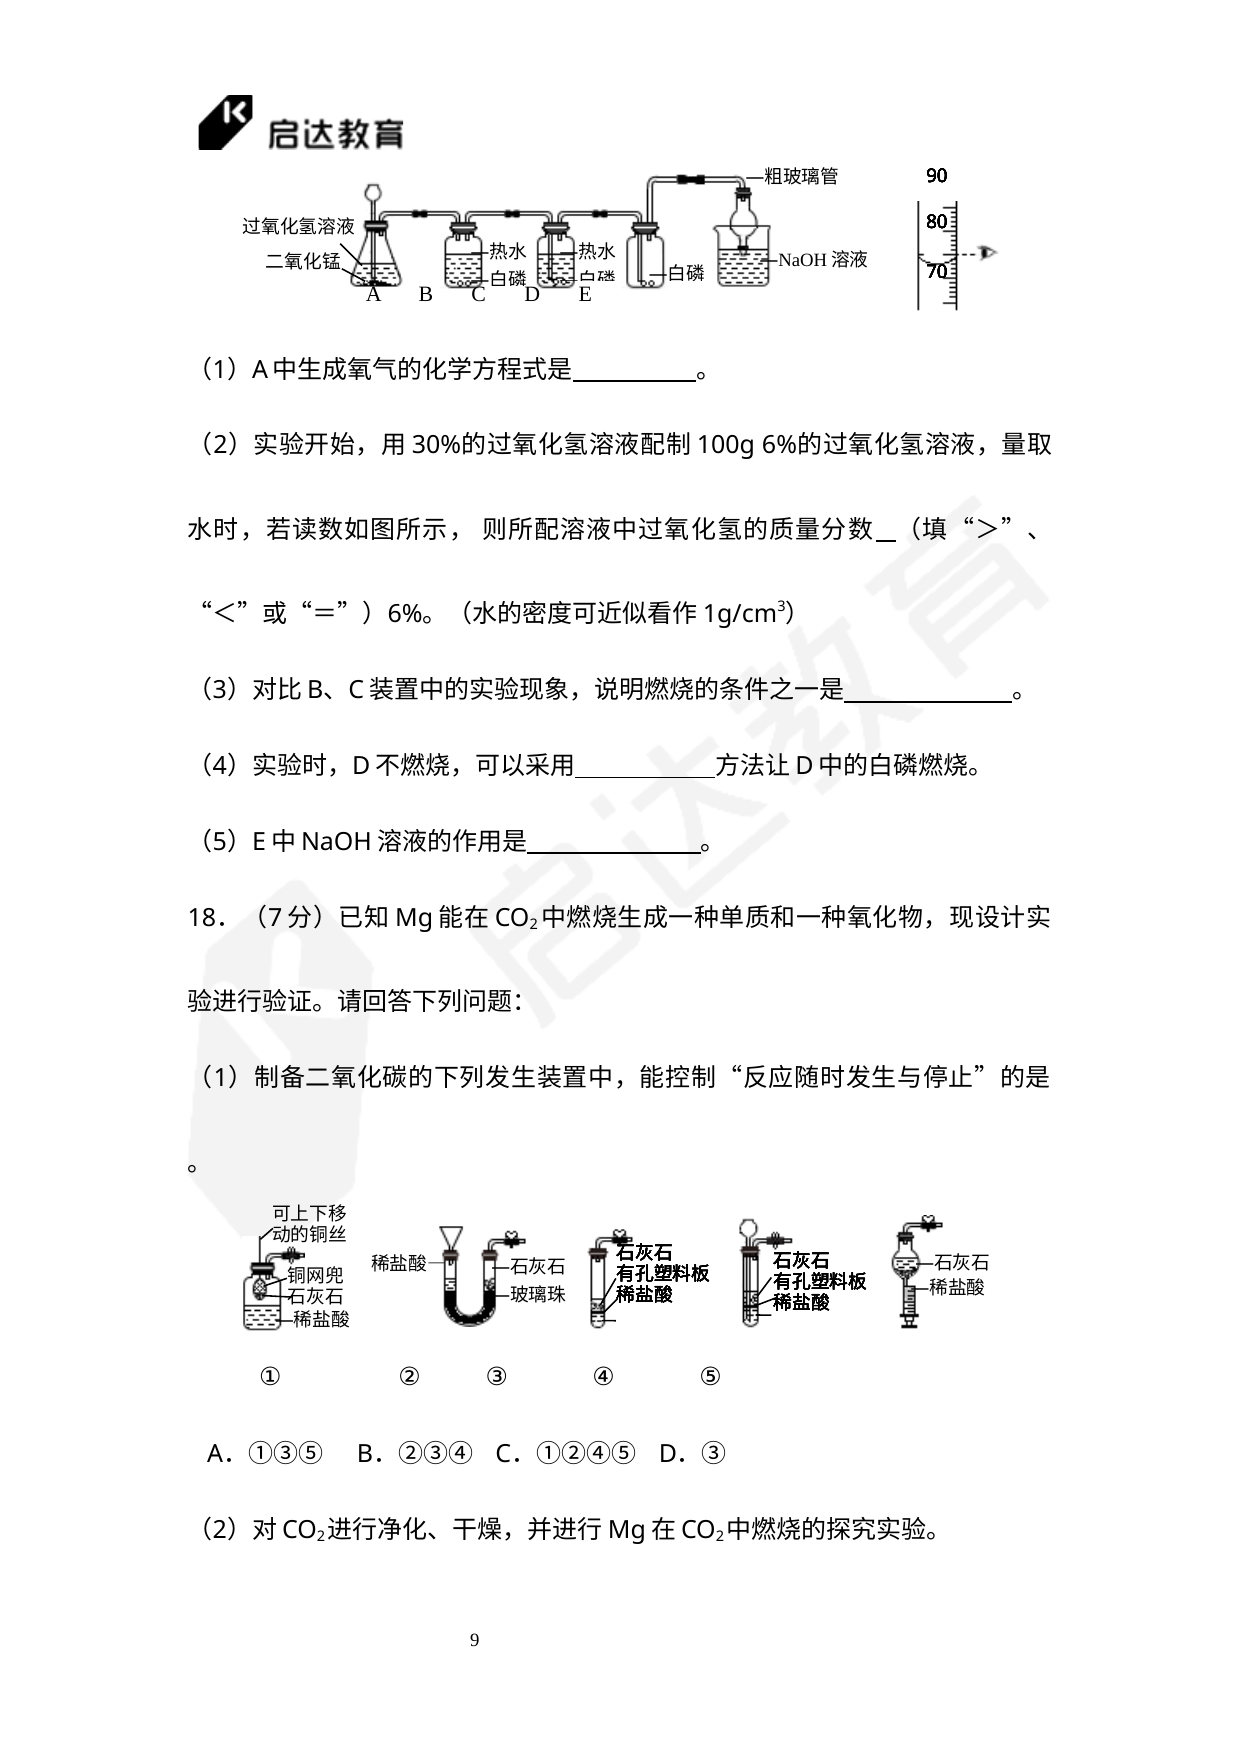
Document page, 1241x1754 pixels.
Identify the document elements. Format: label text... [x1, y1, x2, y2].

picture [913, 201, 999, 312]
text A．①③⑤ B．②③④ C．①②④⑤ D．③ [187, 1419, 1053, 1484]
text （1）制备二氧化碳的下列发生装置中，能控制“反应随时发生与停止”的是 。 [187, 1043, 1053, 1193]
picture [293, 1296, 302, 1302]
text （2）实验开始，用30%的过氧化氢溶液配制100g 6%的过氧化氢溶液，量取水时，若读数如图所示， 则所配溶液中过氧化氢的质量分数 （填“＞”、“＜”或“＝”）6%。（水的密度可近似看作1g/cm3） [187, 411, 1053, 644]
text ① ② ③ ④ ⑤ [187, 1344, 1053, 1409]
text （1）A中生成氧气的化学方程式是 。 [187, 335, 1053, 400]
text 18．（7分）已知Mg能在CO2中燃烧生成一种单质和一种氧化物，现设计实验进行验证。请回答下列问题： [187, 883, 1053, 1032]
picture [242, 1236, 305, 1332]
picture [586, 1228, 636, 1330]
text （4）实验时，D不燃烧，可以采用 方法让D中的白磷燃烧。 [187, 731, 1053, 796]
text （2）对CO2进行净化、干燥，并进行Mg在CO2中燃烧的探究实验。 [187, 1495, 1053, 1560]
picture [198, 95, 404, 150]
picture [438, 1225, 529, 1327]
picture [735, 1218, 794, 1329]
text （3）对比B、C装置中的实验现象，说明燃烧的条件之一是 。 [187, 655, 1053, 720]
picture [343, 172, 774, 290]
picture [889, 1215, 946, 1330]
text （5）E中NaOH溶液的作用是 。 [187, 807, 1053, 872]
